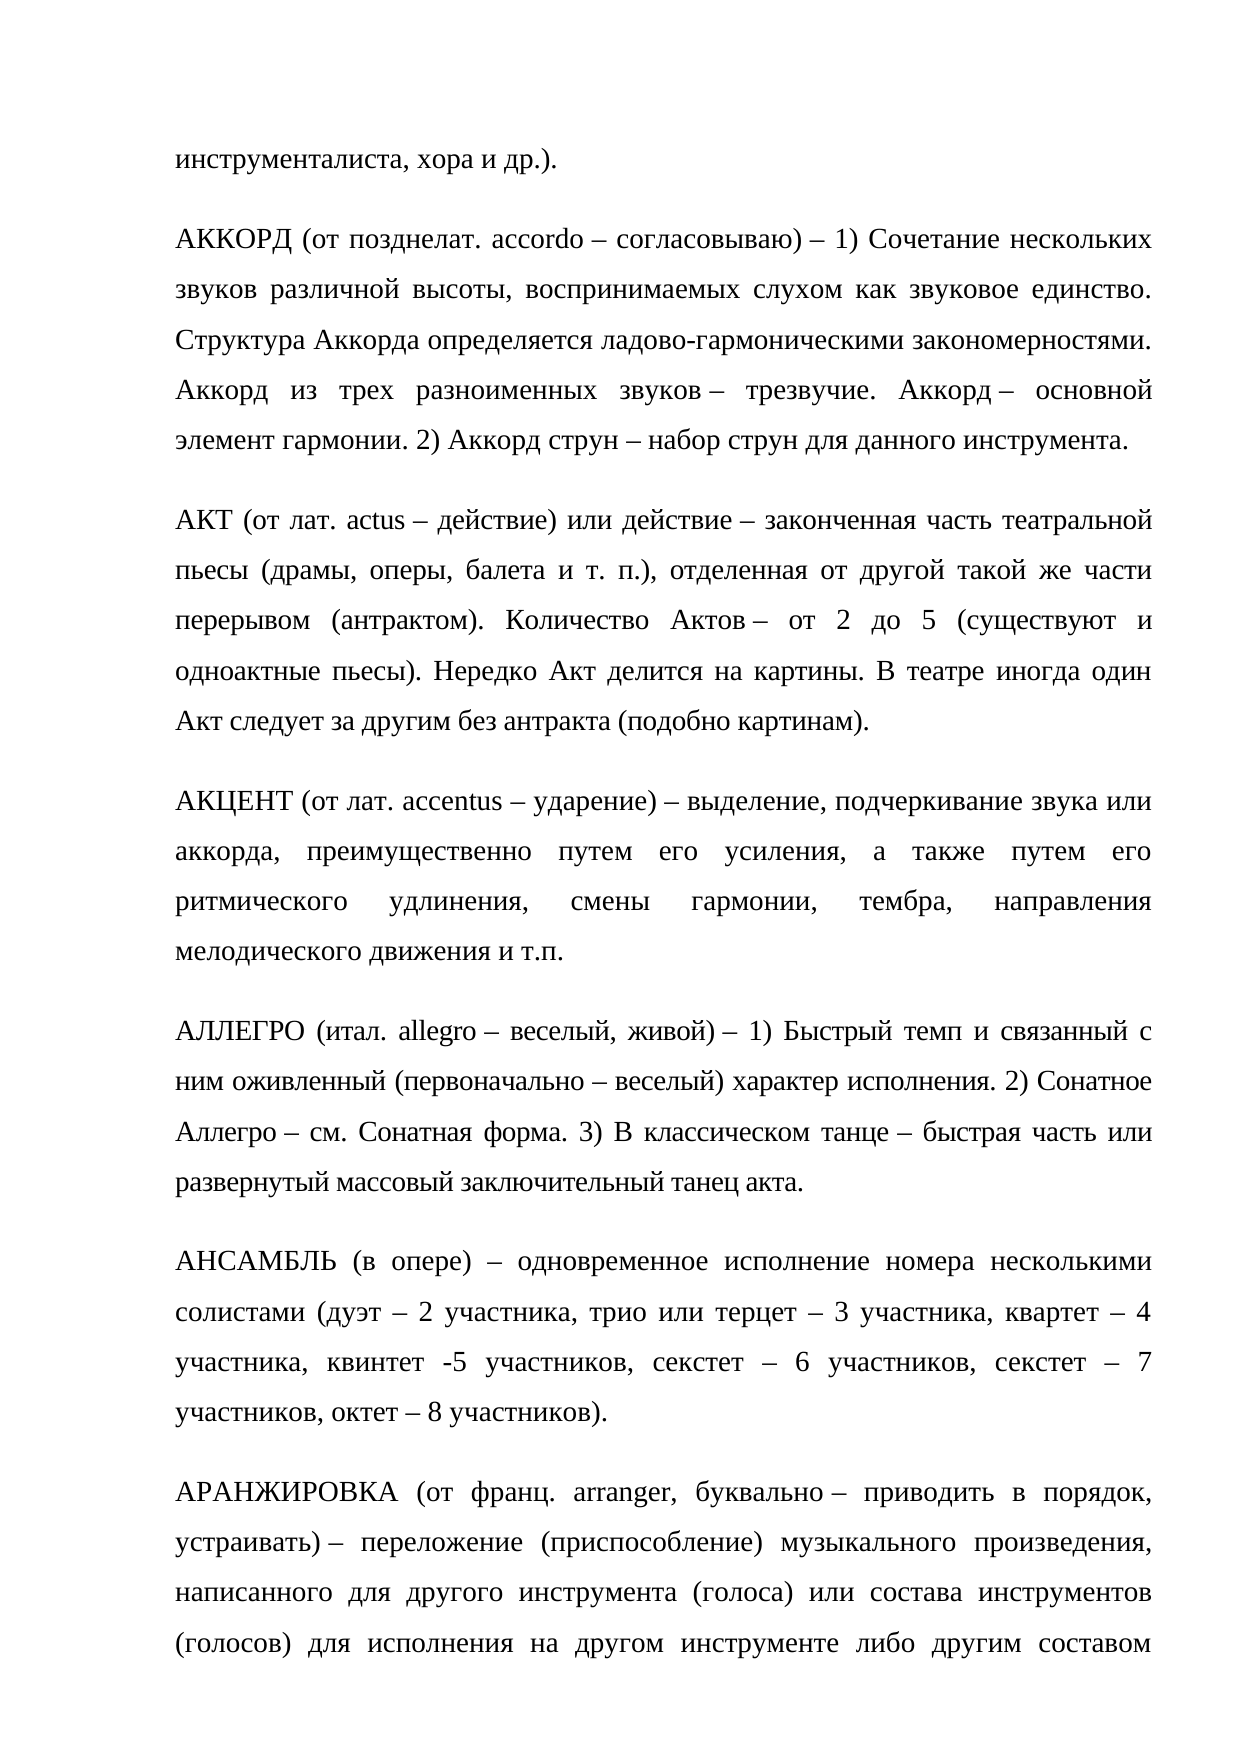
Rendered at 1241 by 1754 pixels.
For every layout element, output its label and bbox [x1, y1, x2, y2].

table_cell [169, 106, 1159, 1664]
